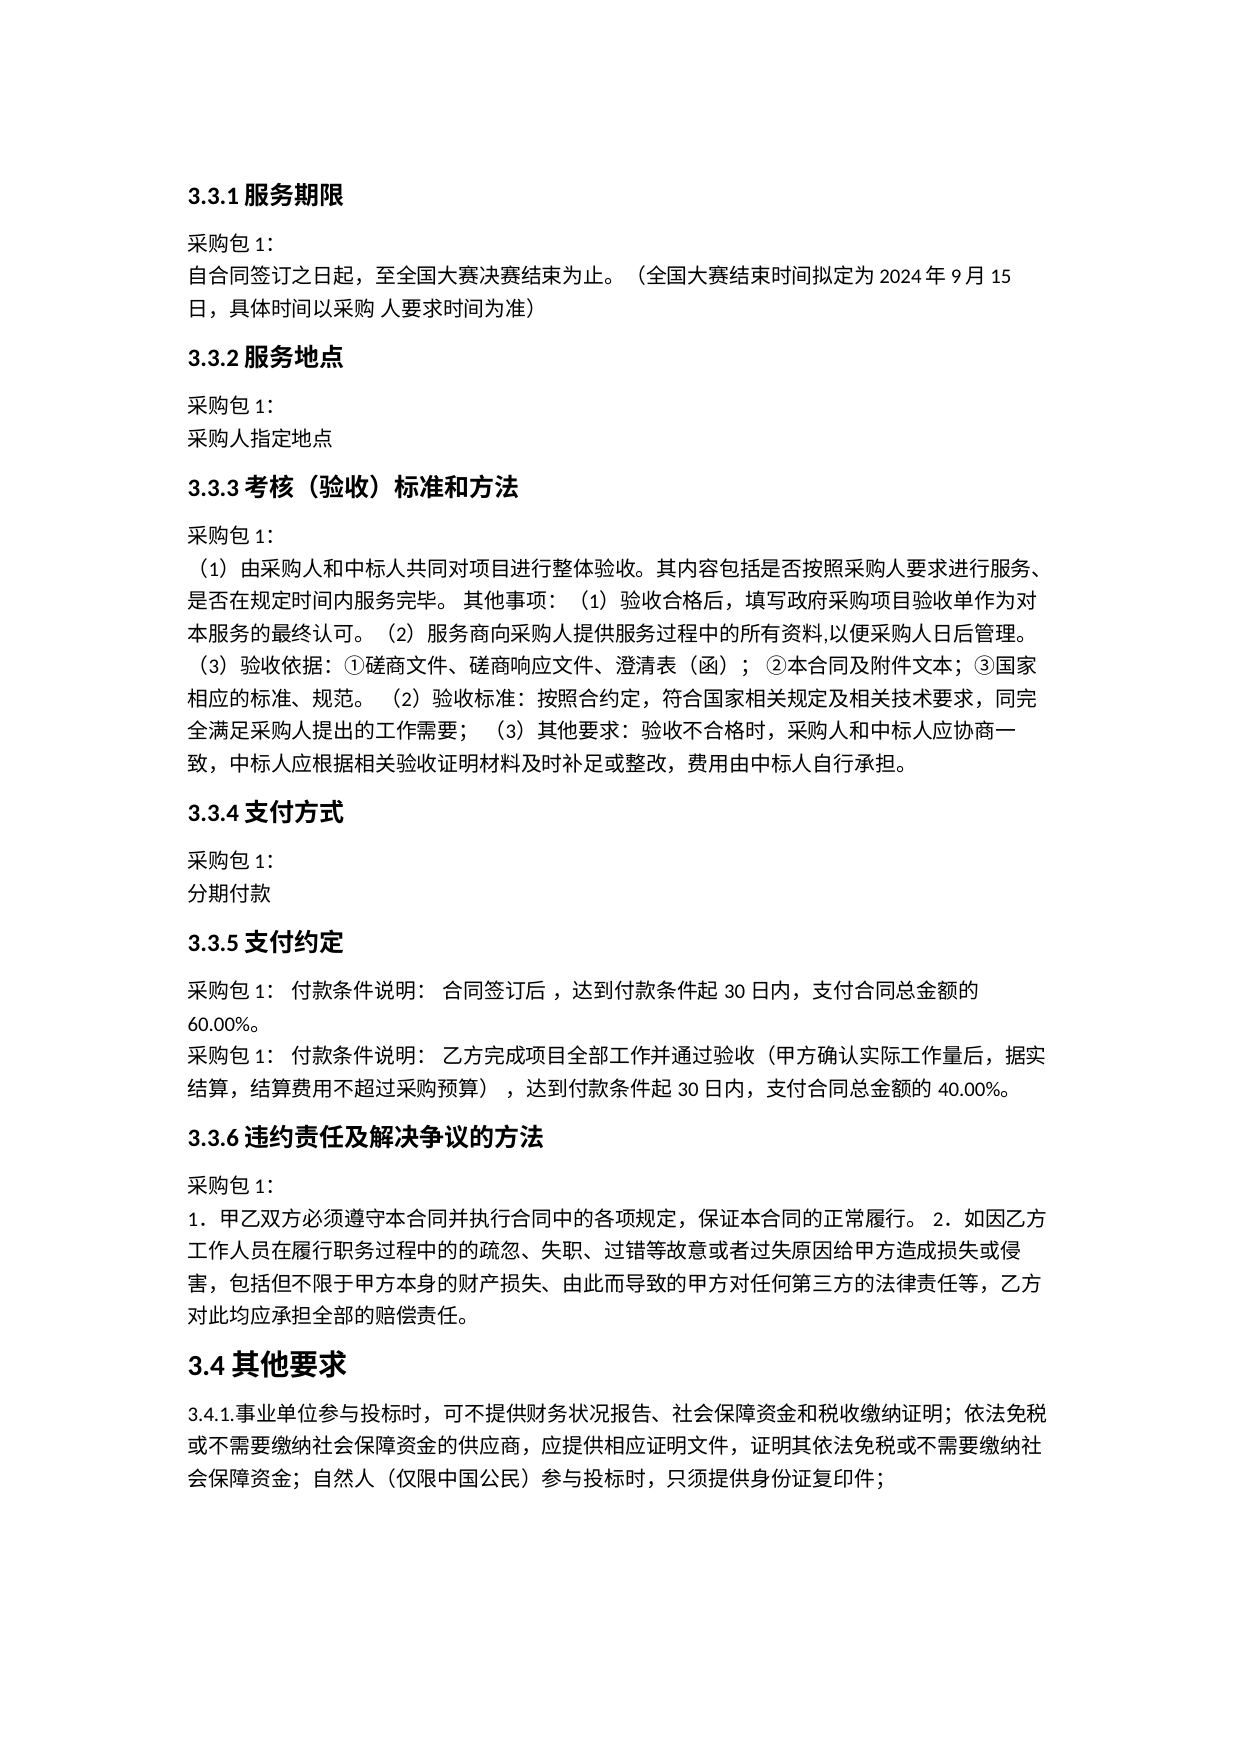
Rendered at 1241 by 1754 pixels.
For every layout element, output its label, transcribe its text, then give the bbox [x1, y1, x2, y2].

text 3.3.1服务期限 [187, 162, 1053, 227]
text 自合同签订之日起，至全国大赛决赛结束为止。（全国大赛结束时间拟定为2024年9月15日，具体时间以采购 人要求时间为准） [187, 259, 1053, 324]
text 采购人指定地点 [187, 422, 1053, 454]
text （1）由采购人和中标人共同对项目进行整体验收。其内容包括是否按照采购人要求进行服务、是否在规定时间内服务完毕。 其他事项：（1）验收合格后，填写政府采购项目验收单作为对本服务的最终认可。（2）服务商向采购人提供服务过程中的所有资料,以便采购人日后管理。（3）验收依据：①磋商文件、磋商响应文件、澄清表（函）； ②本合同及附件文本；③国家相应的标准、规范。 （2）验收标准：按照合约定，符合国家相关规定及相关技术要求，同完全满足采购人提出的工作需要； （3）其他要求：验收不合格时，采购人和中标人应协商一致，中标人应根据相关验收证明材料及时补足或整改，费用由中标人自行承担。 [187, 552, 1053, 779]
text 采购包1： [187, 389, 1053, 422]
text 3.3.3考核（验收）标准和方法 [187, 454, 1053, 519]
text 采购包1： [187, 1169, 1053, 1202]
text 3.4其他要求 [187, 1332, 1053, 1397]
text 3.3.5支付约定 [187, 909, 1053, 974]
text 分期付款 [187, 877, 1053, 909]
text 采购包1： 付款条件说明： 合同签订后 ，达到付款条件起 30 日内，支付合同总金额的 60.00%。 [187, 974, 1053, 1039]
text 3.3.2服务地点 [187, 324, 1053, 389]
text 采购包1： [187, 227, 1053, 259]
text 1．甲乙双方必须遵守本合同并执行合同中的各项规定，保证本合同的正常履行。 2．如因乙方工作人员在履行职务过程中的的疏忽、失职、过错等故意或者过失原因给甲方造成损失或侵害，包括但不限于甲方本身的财产损失、由此而导致的甲方对任何第三方的法律责任等，乙方对此均应承担全部的赔偿责任。 [187, 1202, 1053, 1332]
text 3.3.4支付方式 [187, 779, 1053, 844]
text 3.4.1.事业单位参与投标时，可不提供财务状况报告、社会保障资金和税收缴纳证明；依法免税或不需要缴纳社会保障资金的供应商，应提供相应证明文件，证明其依法免税或不需要缴纳社会保障资金；自然人（仅限中国公民）参与投标时，只须提供身份证复印件； [187, 1397, 1053, 1494]
text 采购包1： [187, 844, 1053, 877]
text 3.3.6违约责任及解决争议的方法 [187, 1104, 1053, 1169]
text 采购包1： 付款条件说明： 乙方完成项目全部工作并通过验收（甲方确认实际工作量后，据实结算，结算费用不超过采购预算） ，达到付款条件起 30 日内，支付合同总金额的 40.00%。 [187, 1039, 1053, 1104]
text 采购包1： [187, 519, 1053, 552]
